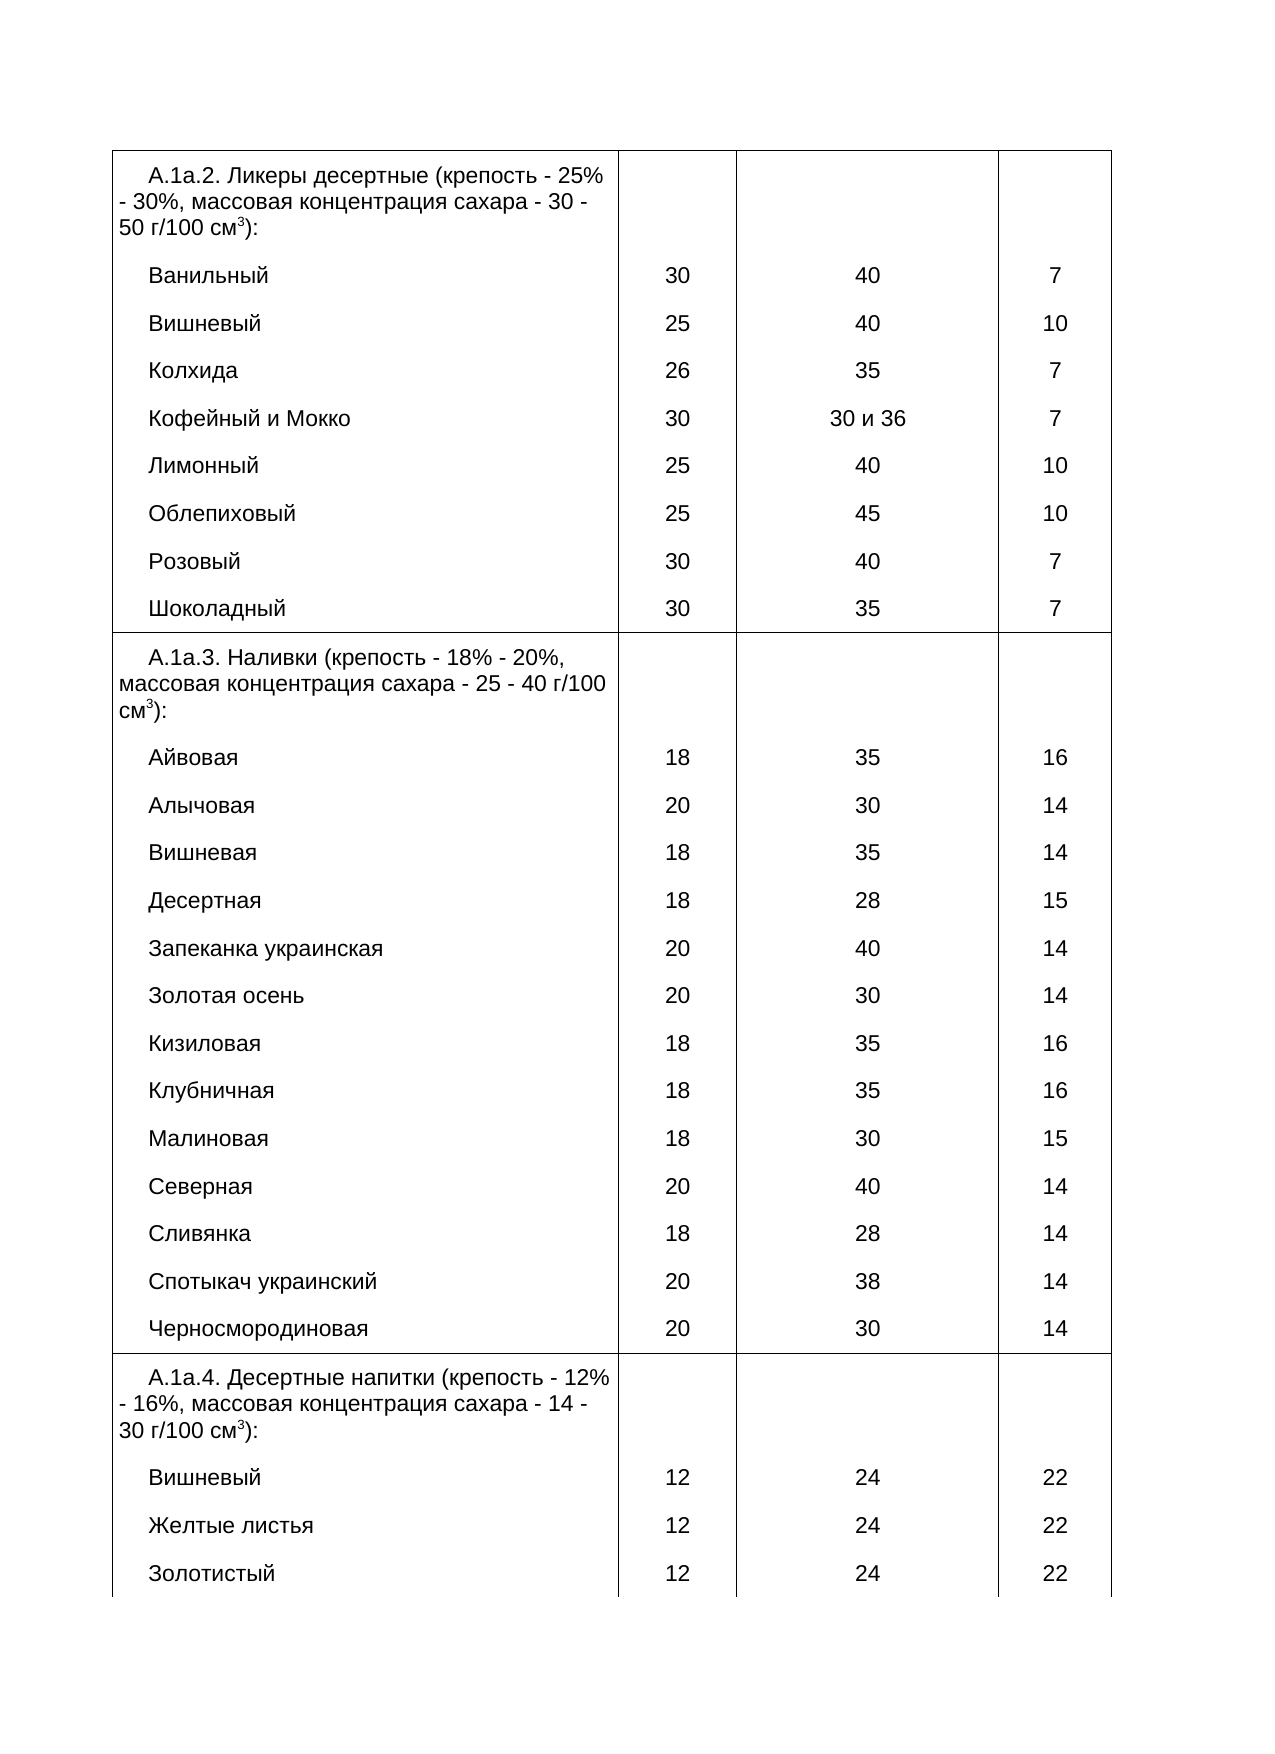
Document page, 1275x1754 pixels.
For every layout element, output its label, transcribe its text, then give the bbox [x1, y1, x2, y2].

table_cell Шоколадный [113, 585, 618, 632]
table_cell 14 [999, 1162, 1111, 1209]
table_cell Лимонный [113, 442, 618, 489]
table_cell Черносмородиновая [113, 1305, 618, 1352]
table_cell Малиновая [113, 1114, 618, 1162]
table_cell 25 [619, 299, 736, 347]
table_cell 30 [737, 972, 998, 1019]
table_cell 16 [999, 1067, 1111, 1114]
table_cell 7 [999, 394, 1111, 442]
table_cell А.1а.4. Десертные напитки (крепость - 12% - 16%, массовая концентрация сахара - 14 - 30 г/100 см3): [113, 1354, 618, 1454]
table_cell 22 [999, 1454, 1111, 1501]
table_cell 12 [619, 1454, 736, 1501]
table_cell 40 [737, 924, 998, 972]
table_cell Алычовая [113, 781, 618, 829]
table_cell 25 [619, 489, 736, 537]
table_cell 35 [737, 585, 998, 632]
table_cell 20 [619, 972, 736, 1019]
table_cell Клубничная [113, 1067, 618, 1114]
table_cell Кизиловая [113, 1019, 618, 1067]
table_cell 12 [619, 1501, 736, 1549]
table_cell 14 [999, 1210, 1111, 1257]
table_cell Вишневый [113, 299, 618, 347]
table_cell 30 [619, 585, 736, 632]
table_cell 18 [619, 1210, 736, 1257]
table_cell 18 [619, 734, 736, 781]
table_cell 7 [999, 537, 1111, 584]
table_cell 30 [737, 1305, 998, 1352]
table_cell [619, 151, 736, 251]
table_cell 40 [737, 537, 998, 584]
table_cell 24 [737, 1501, 998, 1549]
table_cell Спотыкач украинский [113, 1257, 618, 1305]
table_cell 10 [999, 299, 1111, 347]
table_cell 30 [619, 394, 736, 442]
table_cell Сливянка [113, 1210, 618, 1257]
table_cell 24 [737, 1549, 998, 1597]
table_cell [999, 151, 1111, 251]
table_cell Ванильный [113, 251, 618, 299]
table_cell 16 [999, 734, 1111, 781]
table_cell Золотистый [113, 1549, 618, 1597]
table_cell 26 [619, 347, 736, 394]
table_cell 30 [737, 781, 998, 829]
table_cell 40 [737, 251, 998, 299]
table_cell 14 [999, 1305, 1111, 1352]
table_cell 10 [999, 442, 1111, 489]
table_cell 15 [999, 876, 1111, 924]
table_cell 14 [999, 781, 1111, 829]
table_cell 24 [737, 1454, 998, 1501]
table_cell 14 [999, 924, 1111, 972]
table_cell 7 [999, 585, 1111, 632]
table_cell 14 [999, 829, 1111, 876]
table_cell Золотая осень [113, 972, 618, 1019]
table_cell 28 [737, 876, 998, 924]
table_cell 16 [999, 1019, 1111, 1067]
table_cell 35 [737, 829, 998, 876]
table_cell 14 [999, 1257, 1111, 1305]
table_cell Запеканка украинская [113, 924, 618, 972]
table_cell 20 [619, 781, 736, 829]
table_cell 25 [619, 442, 736, 489]
table_cell 30 [619, 537, 736, 584]
table_cell 35 [737, 347, 998, 394]
table_cell 22 [999, 1549, 1111, 1597]
table_cell 20 [619, 1162, 736, 1209]
table_cell 40 [737, 299, 998, 347]
table_cell 7 [999, 251, 1111, 299]
table_cell 15 [999, 1114, 1111, 1162]
table_cell 10 [999, 489, 1111, 537]
table_cell Розовый [113, 537, 618, 584]
table_cell [737, 151, 998, 251]
table_cell 20 [619, 924, 736, 972]
table_cell Вишневый [113, 1454, 618, 1501]
table_cell Желтые листья [113, 1501, 618, 1549]
table_cell 20 [619, 1305, 736, 1352]
table_cell [999, 633, 1111, 733]
table_cell 14 [999, 972, 1111, 1019]
table_cell 28 [737, 1210, 998, 1257]
table_cell 40 [737, 1162, 998, 1209]
table_cell Десертная [113, 876, 618, 924]
table_cell 18 [619, 876, 736, 924]
table_cell 18 [619, 1114, 736, 1162]
table_cell [737, 1354, 998, 1454]
table_cell Северная [113, 1162, 618, 1209]
table_cell 18 [619, 1019, 736, 1067]
table_cell 38 [737, 1257, 998, 1305]
table_cell А.1а.3. Наливки (крепость - 18% - 20%, массовая концентрация сахара - 25 - 40 г/100 см3): [113, 633, 618, 733]
table_cell 30 и 36 [737, 394, 998, 442]
table_cell [737, 633, 998, 733]
table_cell А.1а.2. Ликеры десертные (крепость - 25% - 30%, массовая концентрация сахара - 30 - 50 г/100 см3): [113, 151, 618, 251]
table_cell 22 [999, 1501, 1111, 1549]
table_cell [999, 1354, 1111, 1454]
table_cell 18 [619, 829, 736, 876]
table_cell 7 [999, 347, 1111, 394]
table_cell 30 [737, 1114, 998, 1162]
table_cell 30 [619, 251, 736, 299]
table_cell Облепиховый [113, 489, 618, 537]
table_cell 18 [619, 1067, 736, 1114]
table_cell Кофейный и Мокко [113, 394, 618, 442]
table_cell [619, 633, 736, 733]
table_cell 12 [619, 1549, 736, 1597]
table_cell 35 [737, 734, 998, 781]
table_cell Вишневая [113, 829, 618, 876]
table_cell 20 [619, 1257, 736, 1305]
table_cell 35 [737, 1067, 998, 1114]
table_cell Колхида [113, 347, 618, 394]
table_cell 35 [737, 1019, 998, 1067]
table_cell 45 [737, 489, 998, 537]
table_cell [619, 1354, 736, 1454]
table_cell Айвовая [113, 734, 618, 781]
table_cell 40 [737, 442, 998, 489]
